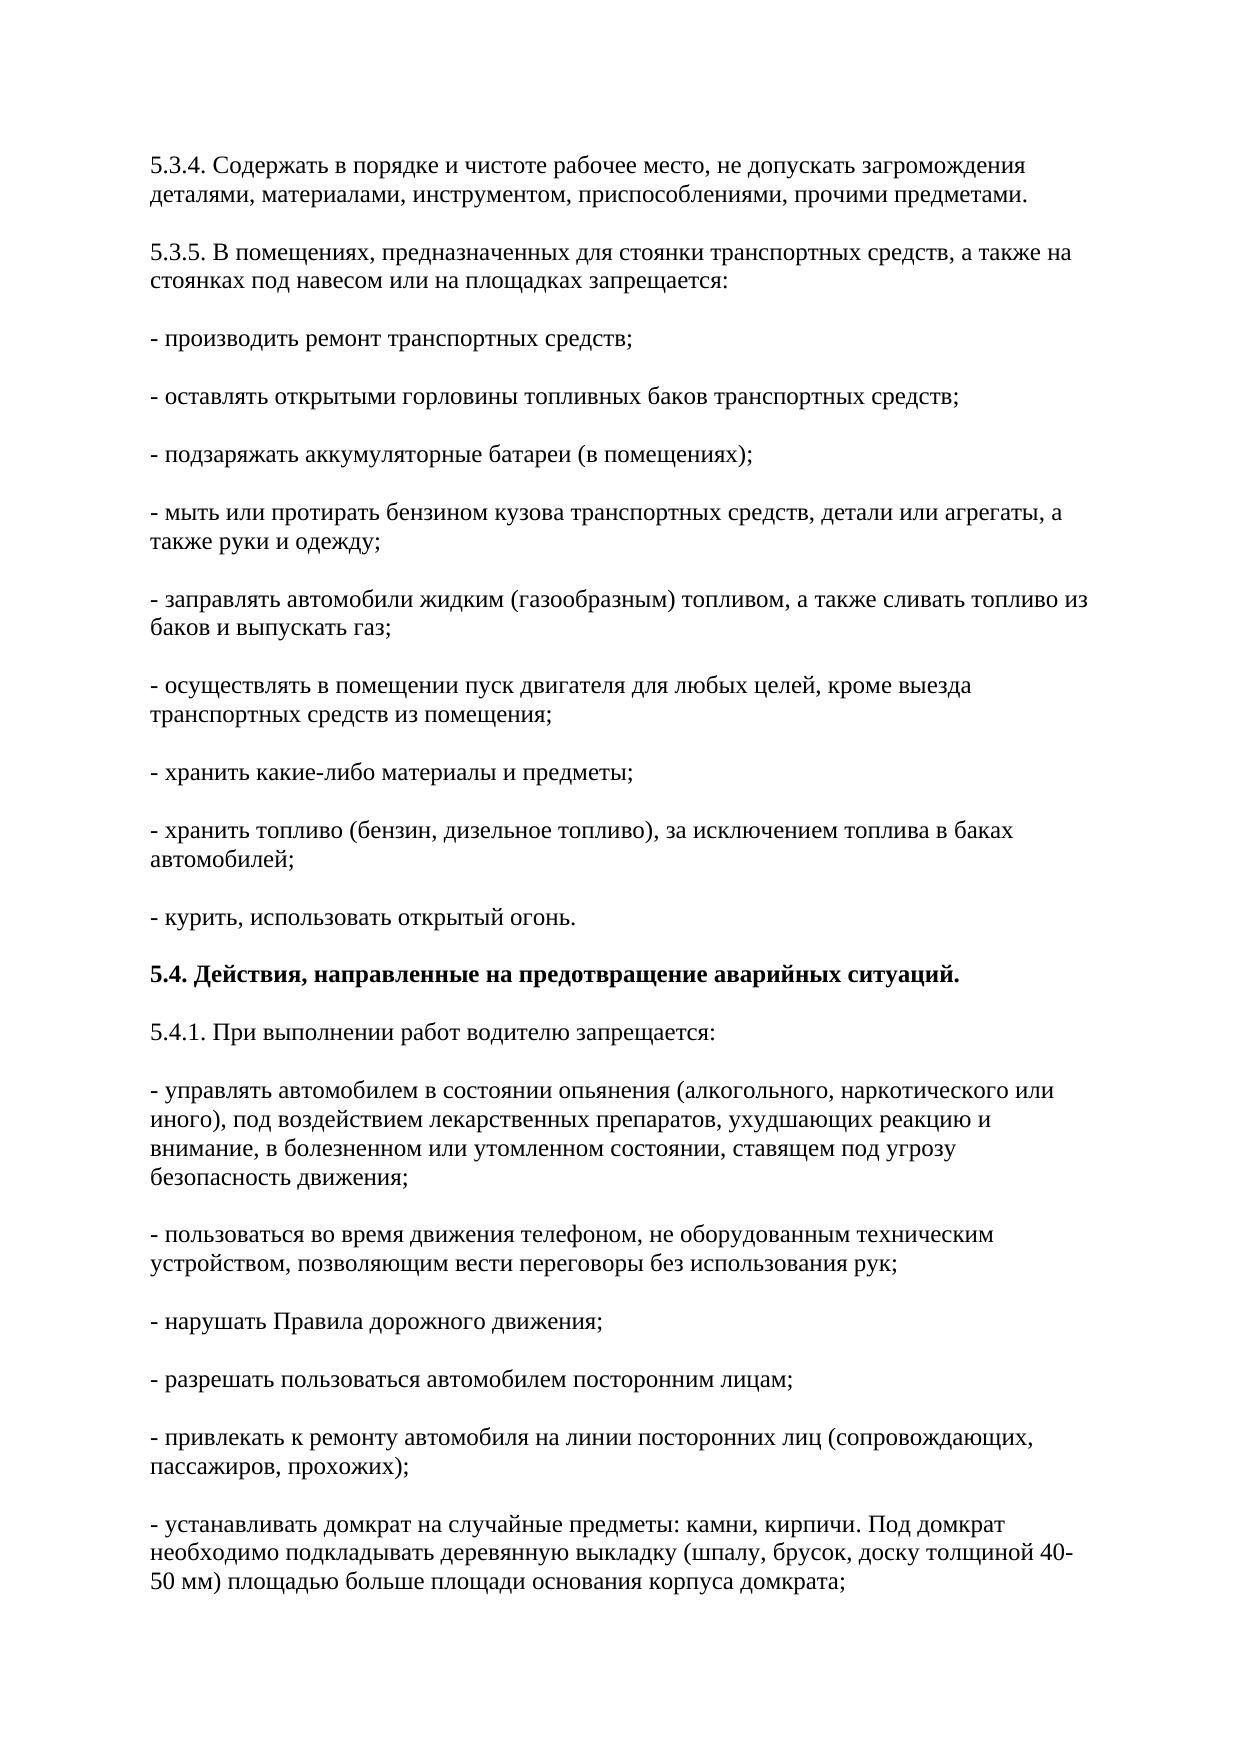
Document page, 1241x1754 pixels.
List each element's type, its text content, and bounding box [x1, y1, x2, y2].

text - осуществлять в помещении пуск двигателя для любых целей, кроме выезда транспортных средств из помещения; [150, 670, 1090, 728]
text 5.3.4. Содержать в порядке и чистоте рабочее место, не допускать загромождения деталями, материалами, инструментом, приспособлениями, прочими предметами. [150, 150, 1090, 207]
text - управлять автомобилем в состоянии опьянения (алкогольного, наркотического или иного), под воздействием лекарственных препаратов, ухудшающих реакцию и внимание, в болезненном или утомленном состоянии, ставящем под угрозу безопасность движения; [150, 1075, 1090, 1190]
text - заправлять автомобили жидким (газообразным) топливом, а также сливать топливо из баков и выпускать газ; [150, 584, 1090, 641]
text - подзаряжать аккумуляторные батареи (в помещениях); [150, 439, 1090, 468]
text - хранить какие-либо материалы и предметы; [150, 757, 1090, 786]
text 5.4.1. При выполнении работ водителю запрещается: [150, 1017, 1090, 1046]
text - пользоваться во время движения телефоном, не оборудованным техническим устройством, позволяющим вести переговоры без использования рук; [150, 1219, 1090, 1277]
text - устанавливать домкрат на случайные предметы: камни, кирпичи. Под домкрат необходимо подкладывать деревянную выкладку (шпалу, брусок, доску толщиной 40-50 мм) площадью больше площади основания корпуса домкрата; [150, 1509, 1090, 1595]
text - разрешать пользоваться автомобилем посторонним лицам; [150, 1364, 1090, 1393]
text 5.4. Действия, направленные на предотвращение аварийных ситуаций. [150, 959, 1090, 988]
text - нарушать Правила дорожного движения; [150, 1306, 1090, 1335]
text - хранить топливо (бензин, дизельное топливо), за исключением топлива в баках автомобилей; [150, 815, 1090, 872]
text - мыть или протирать бензином кузова транспортных средств, детали или агрегаты, а также руки и одежду; [150, 497, 1090, 554]
text - производить ремонт транспортных средств; [150, 323, 1090, 352]
text - привлекать к ремонту автомобиля на линии посторонних лиц (сопровождающих, пассажиров, прохожих); [150, 1422, 1090, 1479]
text - курить, использовать открытый огонь. [150, 902, 1090, 930]
text 5.3.5. В помещениях, предназначенных для стоянки транспортных средств, а также на стоянках под навесом или на площадках запрещается: [150, 237, 1090, 294]
text - оставлять открытыми горловины топливных баков транспортных средств; [150, 381, 1090, 410]
